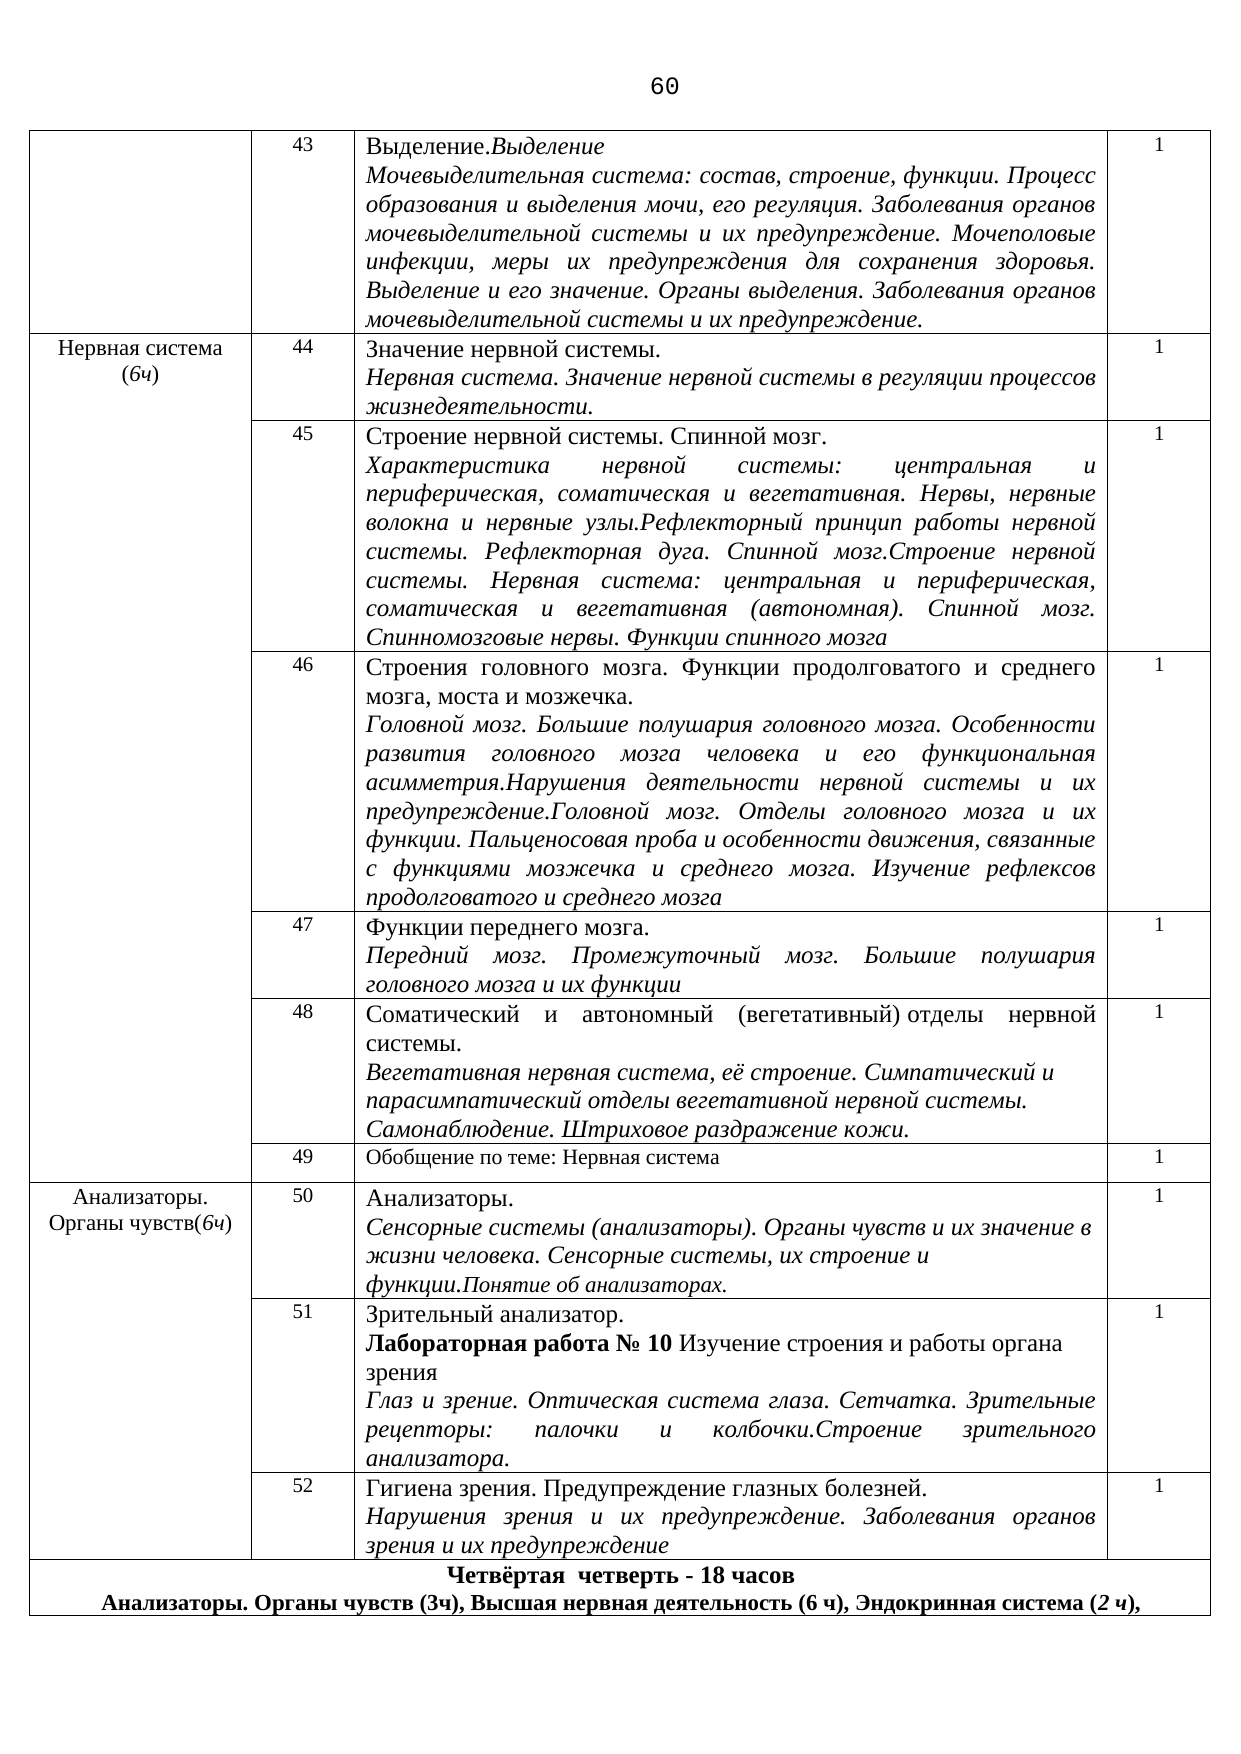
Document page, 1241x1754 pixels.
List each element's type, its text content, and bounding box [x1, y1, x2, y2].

table_cell Анализаторы. Сенсорные системы (анализаторы). Органы чувств и их значение в жизни человека. Сенсорные системы, их строение и функции.Понятие об анализаторах. [355, 1183, 1107, 1298]
table_cell Строение нервной системы. Спинной мозг. Характеристика нервной системы: центральная и периферическая, соматическая и вегетативная. Нервы, нервные волокна и нервные узлы.Рефлекторный принцип работы нервной системы. Рефлекторная дуга. Спинной мозг.Строение нервной системы. Нервная система: центральная и периферическая, соматическая и вегетативная (автономная). Спинной мозг. Спинномозговые нервы. Функции спинного мозга [355, 421, 1107, 651]
table_cell 43 [252, 131, 354, 333]
table_cell 1 [1108, 652, 1210, 911]
table_cell 46 [252, 652, 354, 911]
table_cell Функции переднего мозга. Передний мозг. Промежуточный мозг. Большие полушария головного мозга и их функции [355, 912, 1107, 998]
table_cell 1 [1108, 912, 1210, 998]
table_cell Зрительный анализатор. Лабораторная работа № 10 Изучение строения и работы органа зрения Глаз и зрение. Оптическая система глаза. Сетчатка. Зрительные рецепторы: палочки и колбочки.Строение зрительного анализатора. [355, 1299, 1107, 1472]
table_cell Соматический и автономный (вегетативный) отделы нервной системы. Вегетативная нервная система, её строение. Симпатический и парасимпатический отделы вегетативной нервной системы. Самонаблюдение. Штриховое раздражение кожи. [355, 999, 1107, 1143]
table_cell 1 [1108, 1473, 1210, 1559]
table_cell 44 [252, 334, 354, 420]
table_cell 1 [1108, 1299, 1210, 1472]
table_cell 48 [252, 999, 354, 1143]
table_cell 1 [1108, 999, 1210, 1143]
table_cell Значение нервной системы. Нервная система. Значение нервной системы в регуляции процессов жизнедеятельности. [355, 334, 1107, 420]
table_cell 1 [1108, 334, 1210, 420]
table_cell 51 [252, 1299, 354, 1472]
table_cell 45 [252, 421, 354, 651]
table_cell 49 [252, 1144, 354, 1182]
table_cell Анализаторы. Органы чувств(6ч) [30, 1183, 251, 1559]
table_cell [30, 1560, 1210, 1615]
table_cell 1 [1108, 1183, 1210, 1298]
table_cell 50 [252, 1183, 354, 1298]
table_cell Нервная система (6ч) [30, 334, 251, 1182]
table_cell Гигиена зрения. Предупреждение глазных болезней. Нарушения зрения и их предупреждение. Заболевания органов зрения и их предупреждение [355, 1473, 1107, 1559]
table_cell Строения головного мозга. Функции продолговатого и среднего мозга, моста и мозжечка. Головной мозг. Большие полушария головного мозга. Особенности развития головного мозга человека и его функциональная асимметрия.Нарушения деятельности нервной системы и их предупреждение.Головной мозг. Отделы головного мозга и их функции. Пальценосовая проба и особенности движения, связанные с функциями мозжечка и среднего мозга. Изучение рефлексов продолговатого и среднего мозга [355, 652, 1107, 911]
table_cell Обобщение по теме: Нервная система [355, 1144, 1107, 1182]
table_cell 1 [1108, 131, 1210, 333]
table_cell Выделение.Выделение Мочевыделительная система: состав, строение, функции. Процесс образования и выделения мочи, его регуляция. Заболевания органов мочевыделительной системы и их предупреждение. Мочеполовые инфекции, меры их предупреждения для сохранения здоровья. Выделение и его значение. Органы выделения. Заболевания органов мочевыделительной системы и их предупреждение. [355, 131, 1107, 333]
table_cell 1 [1108, 1144, 1210, 1182]
table_cell 1 [1108, 421, 1210, 651]
table_cell 52 [252, 1473, 354, 1559]
table_cell 47 [252, 912, 354, 998]
